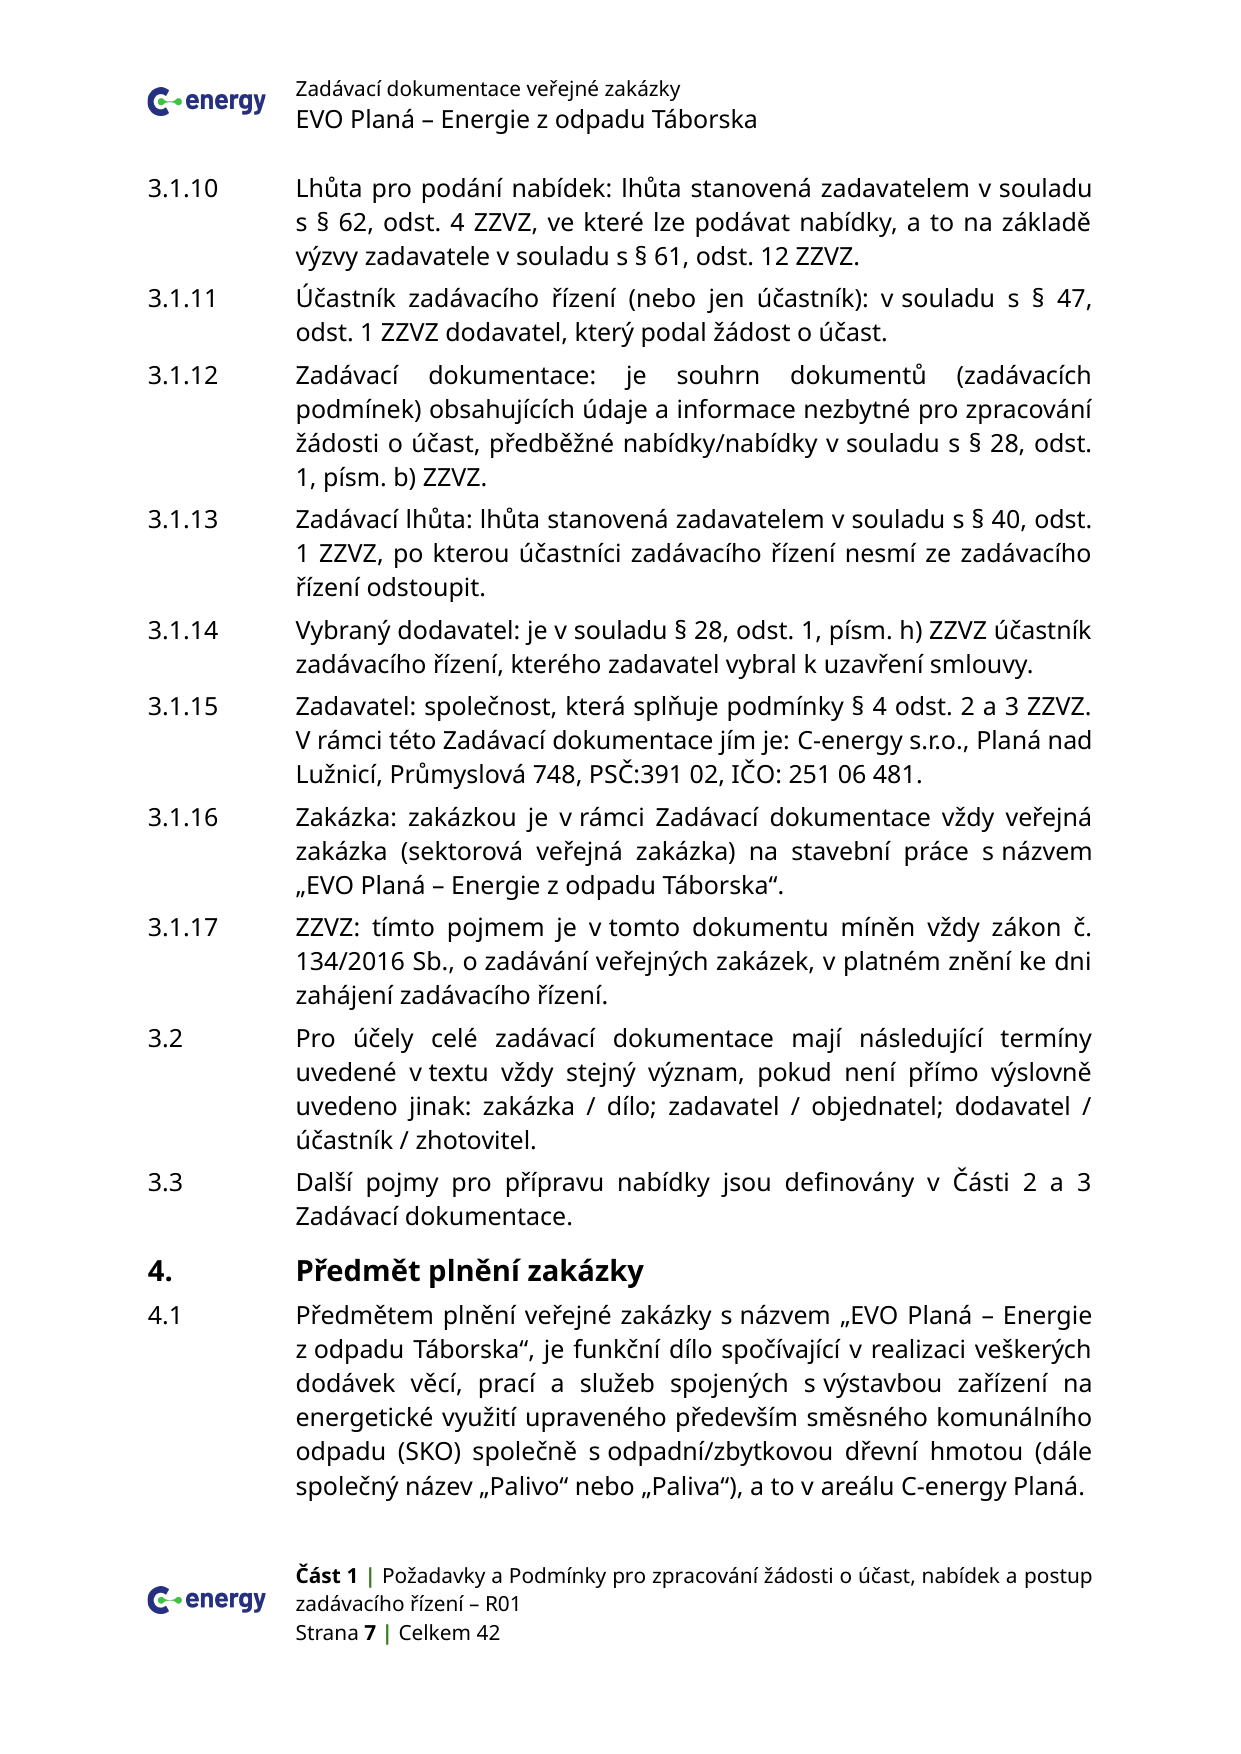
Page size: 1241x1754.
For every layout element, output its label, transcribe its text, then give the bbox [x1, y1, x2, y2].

subtitle Účastník zadávacího řízení (nebo jen účastník): v souladu s § 47, odst. 1 ZZVZ dodavatel, který podal žádost o účast. [148, 281, 1093, 349]
subtitle Předmět plnění zakázky [148, 1250, 1093, 1289]
subtitle Zadávací lhůta: lhůta stanovená zadavatelem v souladu s § 40, odst. 1 ZZVZ, po kterou účastníci zadávacího řízení nesmí ze zadávacího řízení odstoupit. [148, 502, 1093, 604]
subtitle Zadavatel: společnost, která splňuje podmínky § 4 odst. 2 a 3 ZZVZ. V rámci této Zadávací dokumentace jím je: , , , PSČ:, IČO: . [148, 689, 1093, 791]
picture [147, 87, 266, 116]
subtitle Zakázka: zakázkou je v rámci Zadávací dokumentace vždy veřejná zakázka (sektorová veřejná zakázka) na stavební práce s názvem „EVO Planá – Energie z odpadu Táborska“. [148, 799, 1093, 902]
subtitle Lhůta pro podání nabídek: lhůta stanovená zadavatelem v souladu s § 62, odst. 4 ZZVZ, ve které lze podávat nabídky, a to na základě výzvy zadavatele v souladu s § 61, odst. 12 ZZVZ. [148, 170, 1093, 272]
subtitle Zadávací dokumentace: je souhrn dokumentů (zadávacích podmínek) obsahujících údaje a informace nezbytné pro zpracování žádosti o účast, předběžné nabídky/nabídky v souladu s § 28, odst. 1, písm. b) ZZVZ. [148, 357, 1093, 493]
picture [147, 1586, 266, 1614]
subtitle Vybraný dodavatel: je v souladu § 28, odst. 1, písm. h) ZZVZ účastník zadávacího řízení, kterého zadavatel vybral k uzavření smlouvy. [148, 612, 1093, 681]
subtitle Další pojmy pro přípravu nabídky jsou definovány v Části 2 a 3 Zadávací dokumentace. [148, 1165, 1093, 1233]
subtitle Předmětem plnění veřejné zakázky s názvem „EVO Planá – Energie z odpadu Táborska“, je funkční dílo spočívající v realizaci veškerých dodávek věcí, prací a služeb spojených s výstavbou zařízení na energetické využití upraveného především směsného komunálního odpadu (SKO) společně s odpadní/zbytkovou dřevní hmotou (dále společný název „Palivo“ nebo „Paliva“), a to v areálu C-energy Planá. [148, 1298, 1093, 1502]
subtitle ZZVZ: tímto pojmem je v tomto dokumentu míněn vždy zákon č. 134/2016 Sb., o zadávání veřejných zakázek, v platném znění ke dni zahájení zadávacího řízení. [148, 910, 1093, 1012]
subtitle Pro účely celé zadávací dokumentace mají následující termíny uvedené v textu vždy stejný význam, pokud není přímo výslovně uvedeno jinak: zakázka / dílo; zadavatel / objednatel; dodavatel / účastník / zhotovitel. [148, 1020, 1093, 1157]
